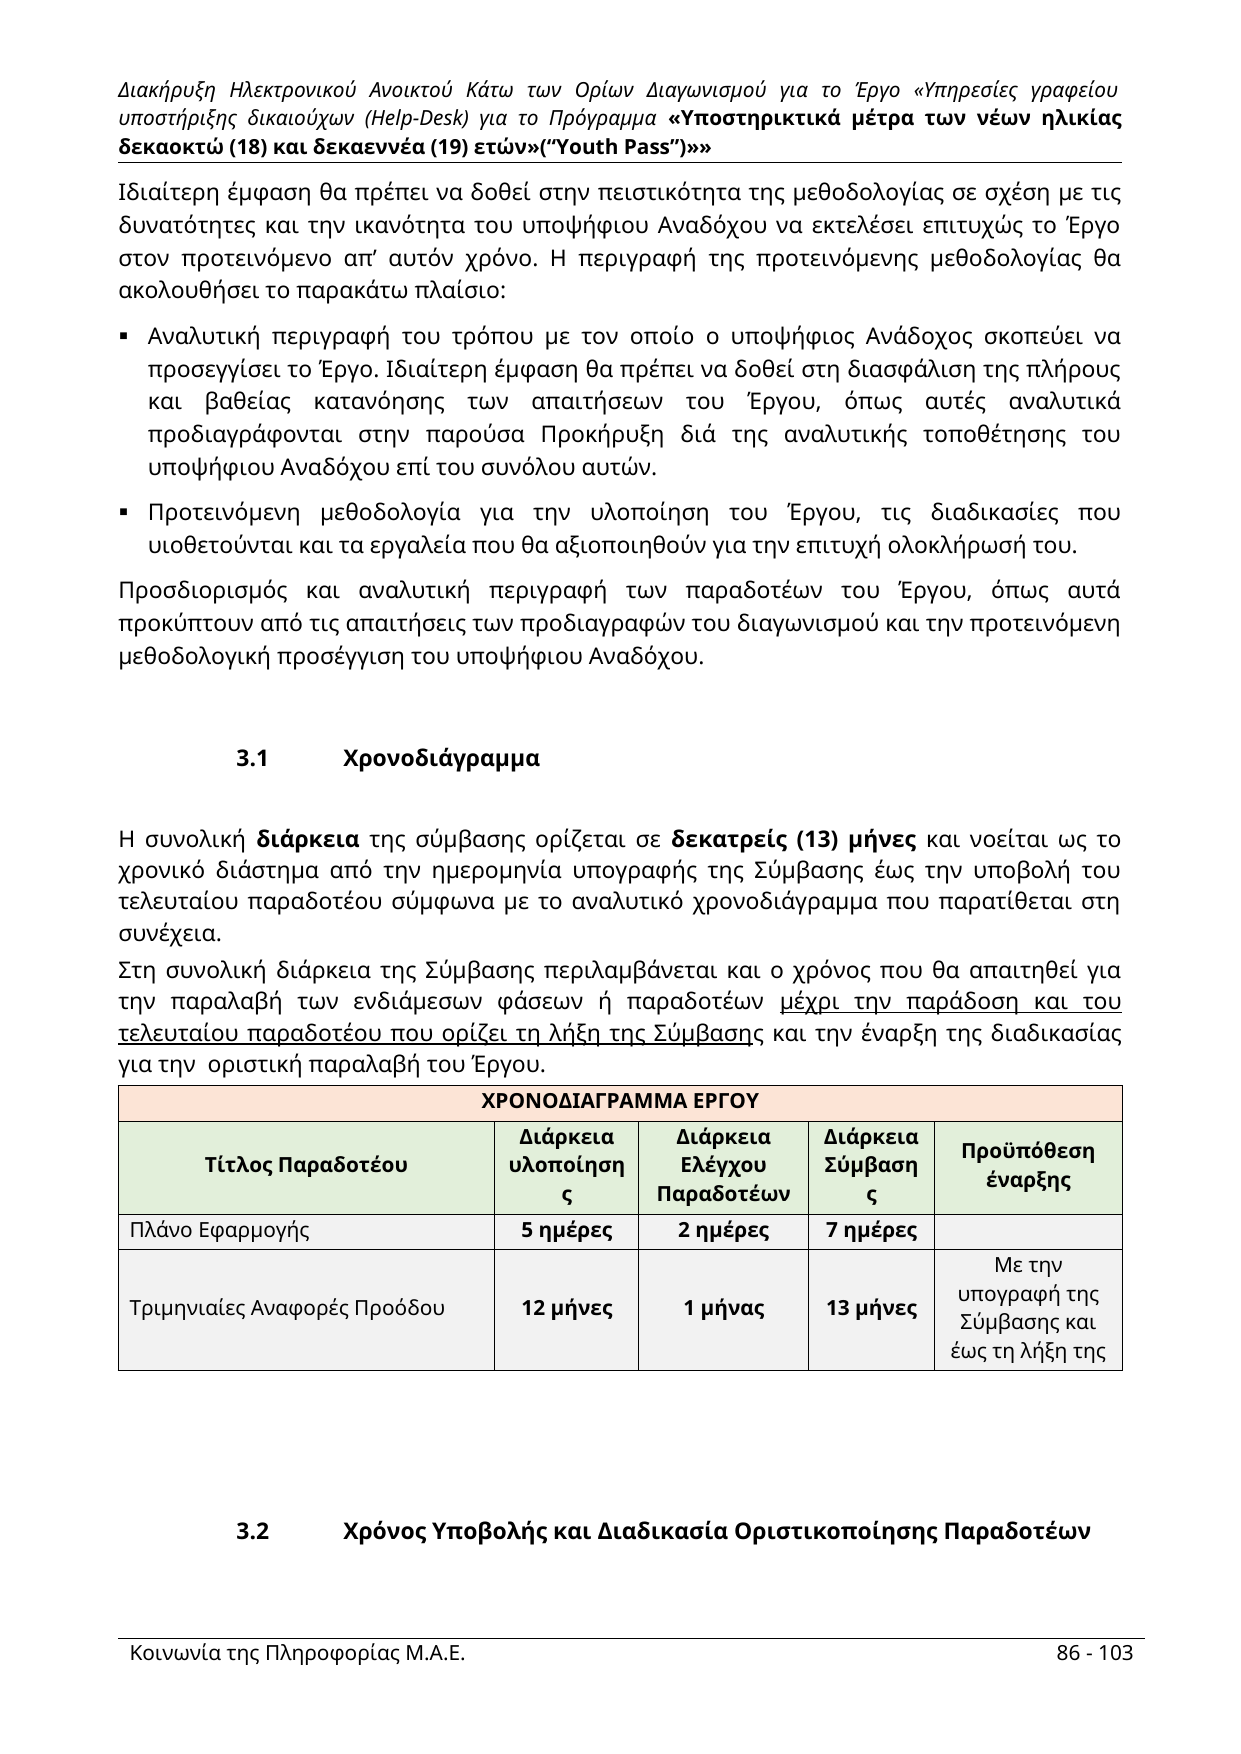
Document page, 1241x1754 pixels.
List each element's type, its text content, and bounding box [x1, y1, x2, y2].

text Ιδιαίτερη έμφαση θα πρέπει να δοθεί στην πειστικότητα της μεθοδολογίας σε σχέση με τις δυνατότητες και την ικανότητα του υποψήφιου Αναδόχου να εκτελέσει επιτυχώς το Έργο στον προτεινόμενο απ’ αυτόν χρόνο. Η περιγραφή της προτεινόμενης μεθοδολογίας θα ακολουθήσει το παρακάτω πλαίσιο: [118, 176, 1122, 306]
table_cell Διάρκεια Ελέγχου Παραδοτέων [639, 1122, 808, 1214]
table_cell Προϋπόθεση έναρξης [935, 1122, 1122, 1214]
text Στη συνολική διάρκεια της Σύμβασης περιλαμβάνεται και ο χρόνος που θα απαιτηθεί για την παραλαβή των ενδιάμεσων φάσεων ή παραδοτέων μέχρι την παράδοση και του τελευταίου παραδοτέου που ορίζει τη λήξη της Σύμβασης και την έναρξη της διαδικασίας για την οριστική παραλαβή του Έργου. [118, 954, 1122, 1079]
subtitle Χρονοδιάγραμμα [236, 742, 1122, 773]
text Η συνολική διάρκεια της σύμβασης ορίζεται σε δεκατρείς (13) μήνες και νοείται ως το χρονικό διάστημα από την ημερομηνία υπογραφής της Σύμβασης έως την υποβολή του τελευταίου παραδοτέου σύμφωνα με το αναλυτικό χρονοδιάγραμμα που παρατίθεται στη συνέχεια. [118, 823, 1122, 948]
table_cell Με την υπογραφή της Σύμβασης και έως τη λήξη της [935, 1250, 1122, 1370]
list Αναλυτική περιγραφή του τρόπου με τον οποίο ο υποψήφιος Ανάδοχος σκοπεύει να προσεγγίσει το Έργο. Ιδιαίτερη έμφαση θα πρέπει να δοθεί στη διασφάλιση της πλήρους και βαθείας κατανόησης των απαιτήσεων του Έργου, όπως αυτές αναλυτικά προδιαγράφονται στην παρούσα Προκήρυξη διά της αναλυτικής τοποθέτησης του υποψήφιου Αναδόχου επί του συνόλου αυτών. [118, 320, 1122, 482]
table_cell Διάρκεια Σύμβασης [809, 1122, 934, 1214]
subtitle Χρόνος Υποβολής και Διαδικασία Οριστικοποίησης Παραδοτέων [236, 1515, 1122, 1546]
table_cell 1 μήνας [639, 1250, 808, 1370]
table_cell Διάρκεια υλοποίησης [495, 1122, 638, 1214]
table_header ΧΡΟΝΟΔΙΑΓΡΑΜΜΑ ΕΡΓΟΥ [119, 1086, 1122, 1121]
table_cell Πλάνο Εφαρμογής [119, 1215, 494, 1249]
table_cell 2 ημέρες [639, 1215, 808, 1249]
table_cell 13 μήνες [809, 1250, 934, 1370]
table_cell 12 μήνες [495, 1250, 638, 1370]
table_cell 7 ημέρες [809, 1215, 934, 1249]
text Προσδιορισμός και αναλυτική περιγραφή των παραδοτέων του Έργου, όπως αυτά προκύπτουν από τις απαιτήσεις των προδιαγραφών του διαγωνισμού και την προτεινόμενη μεθοδολογική προσέγγιση του υποψήφιου Αναδόχου. [118, 574, 1122, 671]
table_cell [935, 1215, 1122, 1249]
table_cell Τίτλος Παραδοτέου [119, 1122, 494, 1214]
table_cell 5 ημέρες [495, 1215, 638, 1249]
table_cell Τριμηνιαίες Αναφορές Προόδου [119, 1250, 494, 1370]
list Προτεινόμενη μεθοδολογία για την υλοποίηση του Έργου, τις διαδικασίες που υιοθετούνται και τα εργαλεία που θα αξιοποιηθούν για την επιτυχή ολοκλήρωσή του. [118, 496, 1122, 560]
